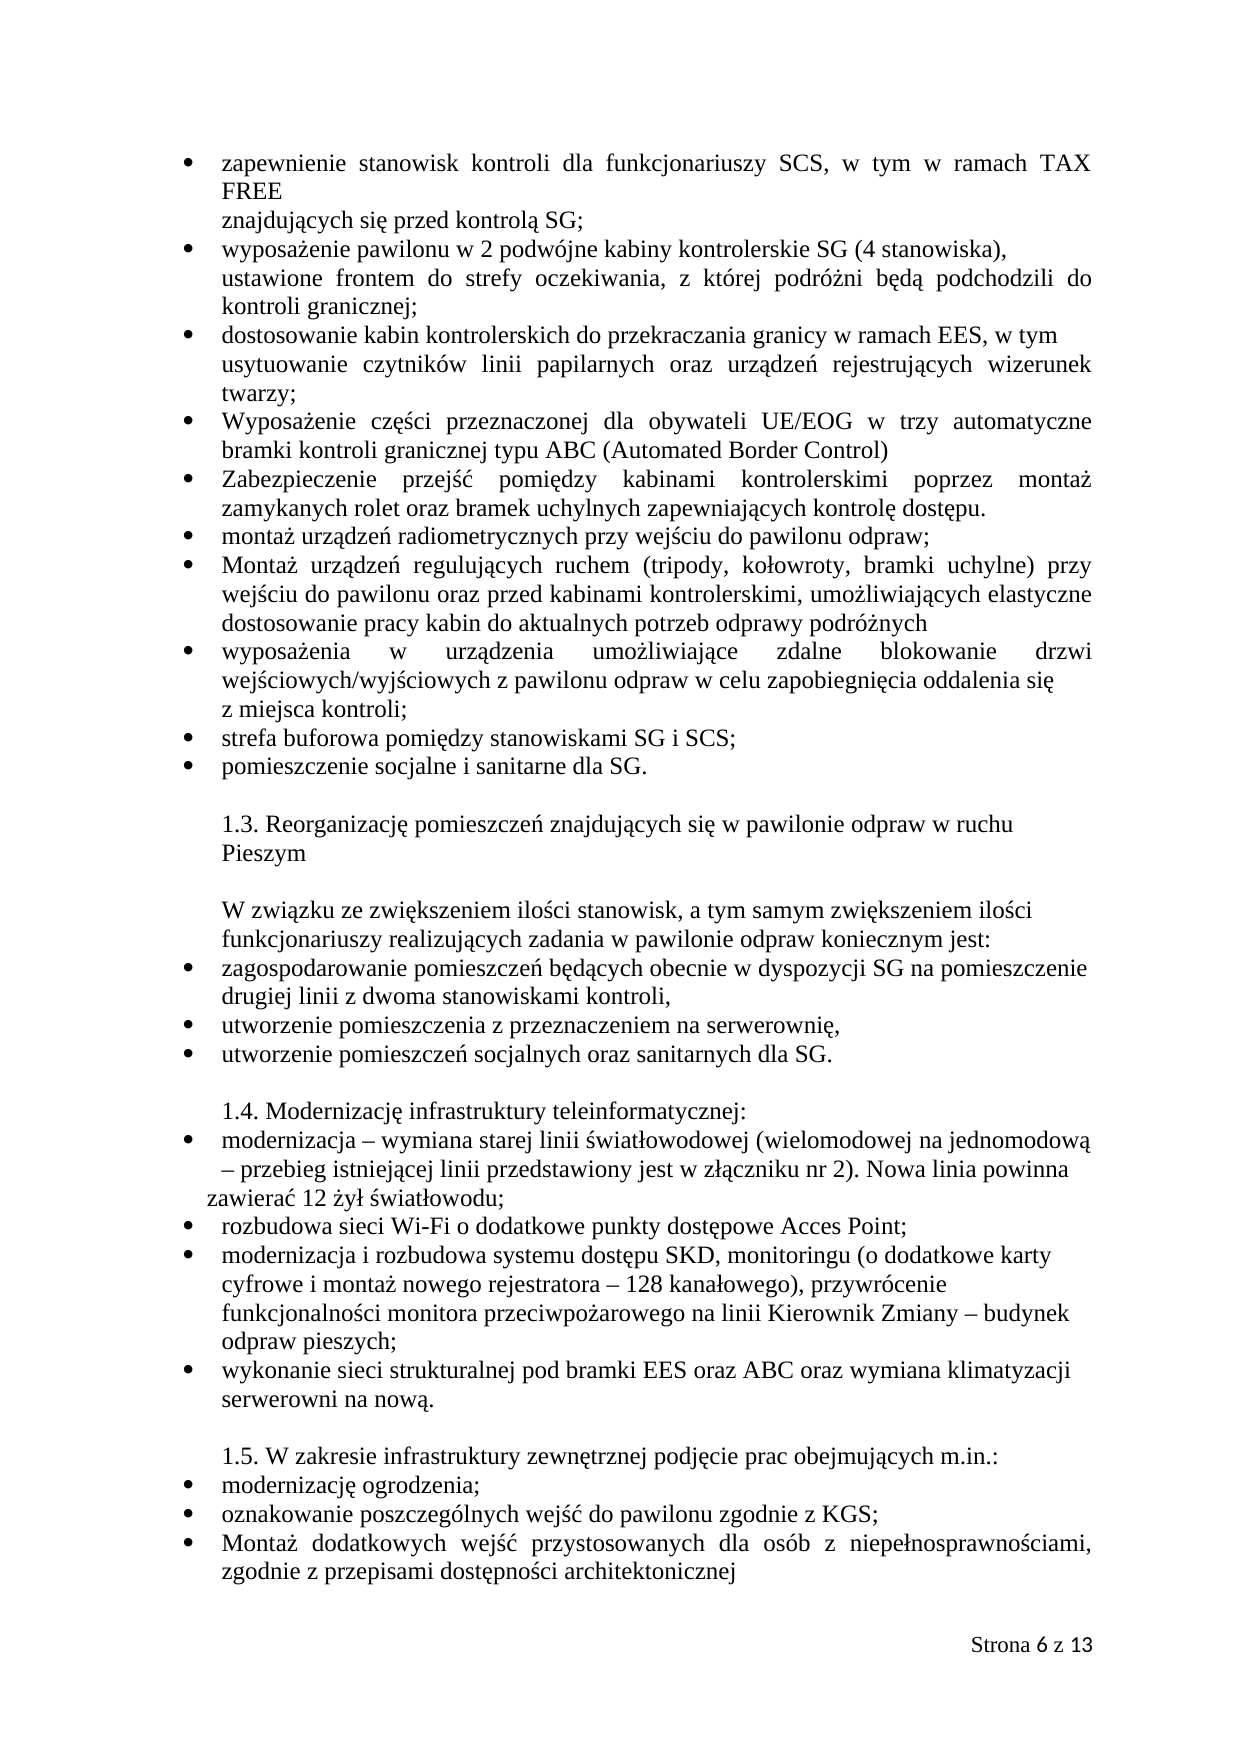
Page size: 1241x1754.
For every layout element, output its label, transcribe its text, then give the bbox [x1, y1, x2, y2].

text 1.5. W zakresie infrastruktury zewnętrznej podjęcie prac obejmujących m.in.: [221, 1441, 1093, 1470]
list Wyposażenie części przeznaczonej dla obywateli UE/EOG w trzy automatyczne bramki kontroli granicznej typu ABC (Automated Border Control) [184, 406, 1093, 464]
list zagospodarowanie pomieszczeń będących obecnie w dyspozycji SG na pomieszczenie [184, 953, 1093, 981]
text odpraw pieszych; [221, 1326, 1093, 1355]
text W związku ze zwiększeniem ilości stanowisk, a tym samym zwiększeniem ilości [221, 895, 1093, 924]
list pomieszczenie socjalne i sanitarne dla SG. [184, 751, 1093, 780]
text funkcjonalności monitora przeciwpożarowego na linii Kierownik Zmiany – budynek [221, 1298, 1093, 1326]
list modernizacja – wymiana starej linii światłowodowej (wielomodowej na jednomodową [184, 1125, 1093, 1154]
text serwerowni na nową. [221, 1384, 1093, 1413]
list oznakowanie poszczególnych wejść do pawilonu zgodnie z KGS; [184, 1499, 1093, 1528]
text ustawione frontem do strefy oczekiwania, z której podróżni będą podchodzili do kontroli granicznej; [221, 263, 1093, 320]
list Montaż dodatkowych wejść przystosowanych dla osób z niepełnosprawnościami, zgodnie z przepisami dostępności architektonicznej [184, 1528, 1093, 1585]
list rozbudowa sieci Wi-Fi o dodatkowe punkty dostępowe Acces Point; [184, 1211, 1093, 1240]
list modernizację ogrodzenia; [184, 1470, 1093, 1499]
text 1.3. Reorganizację pomieszczeń znajdujących się w pawilonie odpraw w ruchu [221, 809, 1093, 838]
list Montaż urządzeń regulujących ruchem (tripody, kołowroty, bramki uchylne) przy wejściu do pawilonu oraz przed kabinami kontrolerskimi, umożliwiających elastyczne dostosowanie pracy kabin do aktualnych potrzeb odprawy podróżnych [184, 550, 1093, 636]
text Pieszym [221, 838, 1093, 866]
list wykonanie sieci strukturalnej pod bramki EES oraz ABC oraz wymiana klimatyzacji [184, 1355, 1093, 1384]
list wyposażenia w urządzenia umożliwiające zdalne blokowanie drzwi wejściowych/wyjściowych z pawilonu odpraw w celu zapobiegnięcia oddalenia się [184, 636, 1093, 694]
list strefa buforowa pomiędzy stanowiskami SG i SCS; [184, 723, 1093, 751]
text znajdujących się przed kontrolą SG; [221, 205, 1093, 234]
text cyfrowe i montaż nowego rejestratora – 128 kanałowego), przywrócenie [221, 1269, 1093, 1298]
list utworzenie pomieszczenia z przeznaczeniem na serwerownię, [184, 1010, 1093, 1039]
text funkcjonariuszy realizujących zadania w pawilonie odpraw koniecznym jest: [221, 924, 1093, 953]
text z miejsca kontroli; [221, 694, 1093, 723]
text 1.4. Modernizację infrastruktury teleinformatycznej: [221, 1096, 1093, 1125]
text – przebieg istniejącej linii przedstawiony jest w złączniku nr 2). Nowa linia powinna [221, 1154, 1093, 1183]
list Zabezpieczenie przejść pomiędzy kabinami kontrolerskimi poprzez montaż zamykanych rolet oraz bramek uchylnych zapewniających kontrolę dostępu. [184, 464, 1093, 521]
list montaż urządzeń radiometrycznych przy wejściu do pawilonu odpraw; [184, 521, 1093, 550]
text drugiej linii z dwoma stanowiskami kontroli, [221, 981, 1093, 1010]
list wyposażenie pawilonu w 2 podwójne kabiny kontrolerskie SG (4 stanowiska), [184, 234, 1093, 263]
text usytuowanie czytników linii papilarnych oraz urządzeń rejestrujących wizerunek twarzy; [221, 349, 1093, 406]
list dostosowanie kabin kontrolerskich do przekraczania granicy w ramach EES, w tym [184, 320, 1093, 349]
list utworzenie pomieszczeń socjalnych oraz sanitarnych dla SG. [184, 1039, 1093, 1068]
list modernizacja i rozbudowa systemu dostępu SKD, monitoringu (o dodatkowe karty [184, 1240, 1093, 1269]
list zapewnienie stanowisk kontroli dla funkcjonariuszy SCS, w tym w ramach TAX FREE [184, 148, 1093, 205]
text zawierać 12 żył światłowodu; [207, 1183, 1093, 1211]
